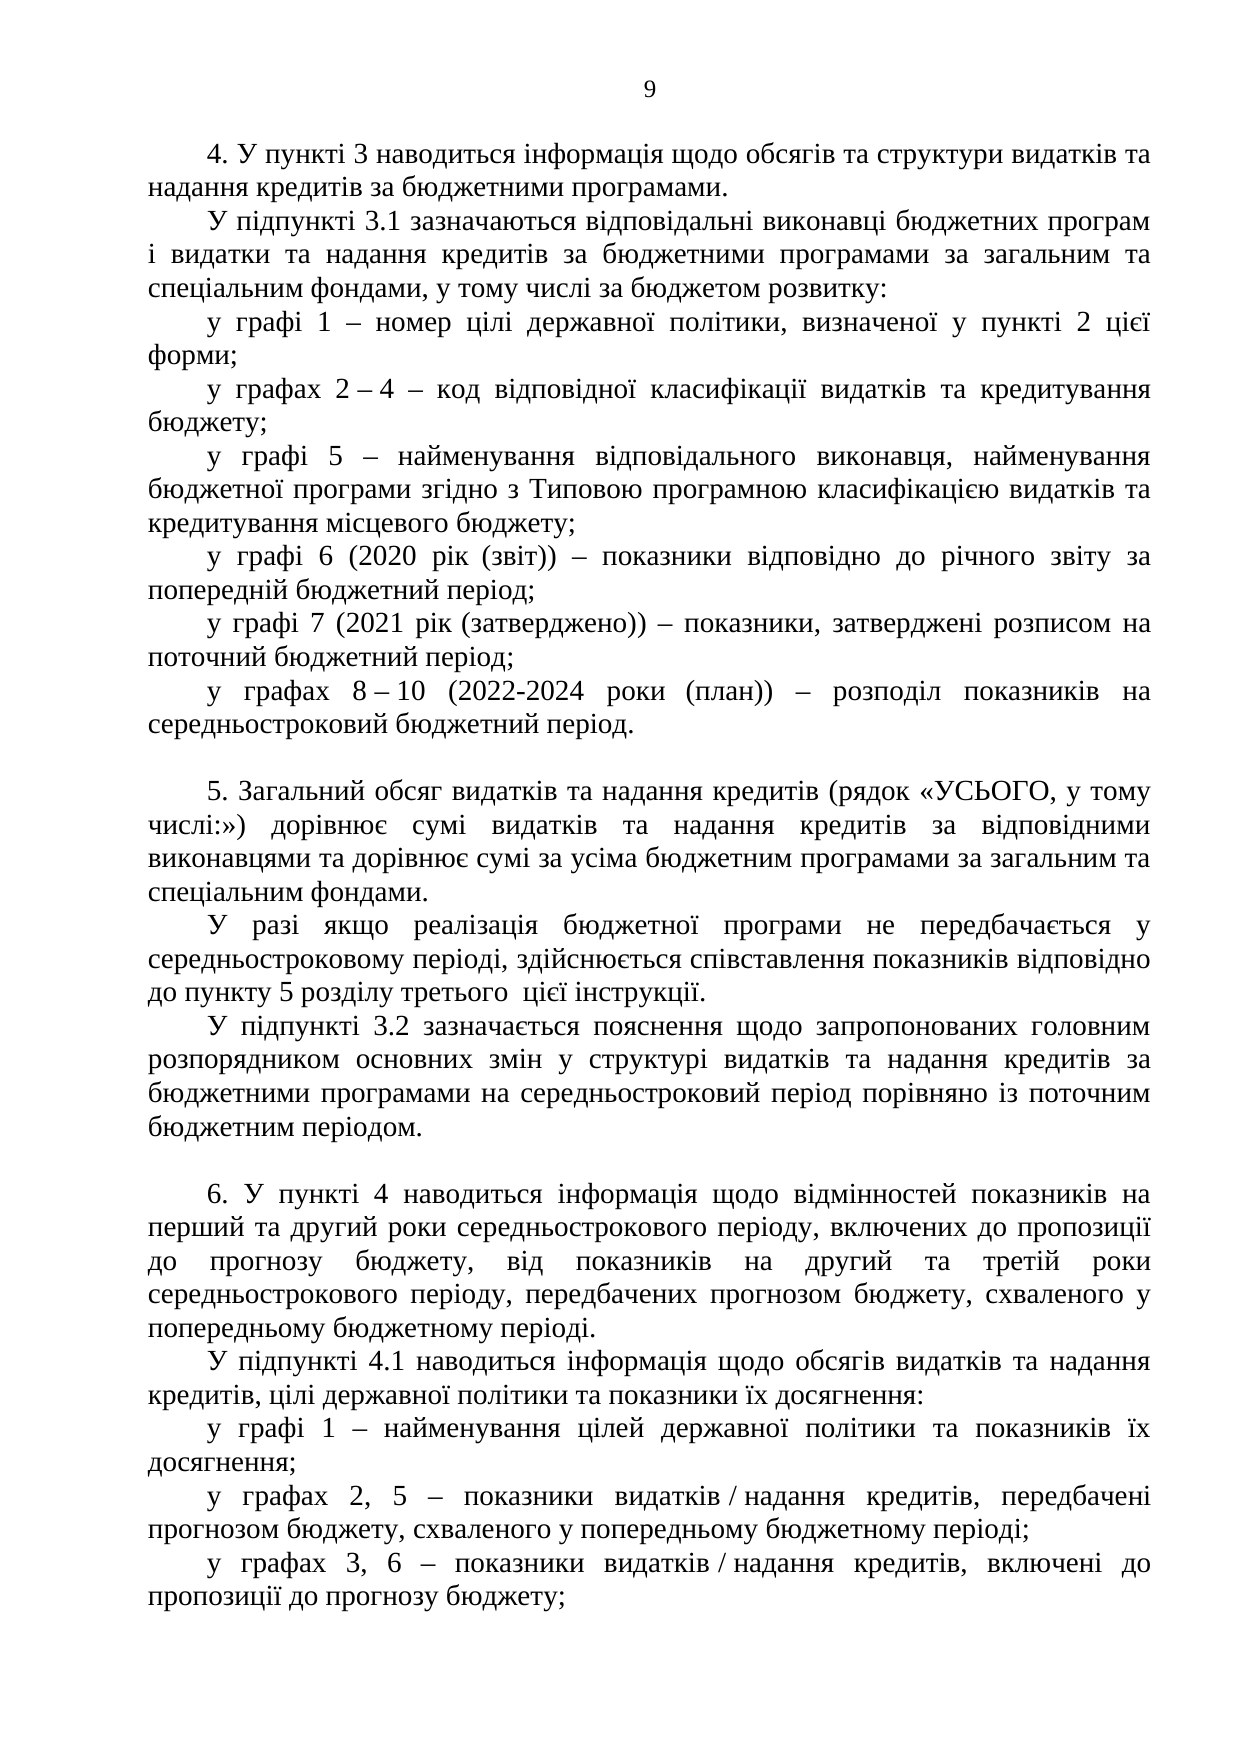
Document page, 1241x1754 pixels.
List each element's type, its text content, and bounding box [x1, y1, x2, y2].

text у графі 1 – номер цілі державної політики, визначеної у пункті 2 цієї форми; [148, 304, 1152, 371]
text у графах 2 – 4 – код відповідної класифікації видатків та кредитування бюджету; [148, 371, 1152, 438]
text 6. У пункті 4 наводиться інформація щодо відмінностей показників на перший та другий роки середньострокового періоду, включених до пропозиції до прогнозу бюджету, від показників на другий та третій роки середньострокового періоду, передбачених прогнозом бюджету, схваленого у попередньому бюджетному періоді. [148, 1176, 1152, 1343]
text У разі якщо реалізація бюджетної програми не передбачається у середньостроковому періоді, здійснюється співставлення показників відповідно до пункту 5 розділу третього цієї інструкції. [148, 907, 1152, 1008]
text У підпункті 3.2 зазначається пояснення щодо запропонованих головним розпорядником основних змін у структурі видатків та надання кредитів за бюджетними програмами на середньостроковий період порівняно із поточним бюджетним періодом. [148, 1008, 1152, 1142]
text у графі 6 (2020 рік (звіт)) – показники відповідно до річного звіту за попередній бюджетний період; [148, 538, 1152, 606]
text У підпункті 3.1 зазначаються відповідальні виконавці бюджетних програм і видатки та надання кредитів за бюджетними програмами за загальним та спеціальним фондами, у тому числі за бюджетом розвитку: [148, 203, 1152, 304]
text у графі 1 – найменування цілей державної політики та показників їх досягнення; [148, 1411, 1152, 1478]
text У підпункті 4.1 наводиться інформація щодо обсягів видатків та надання кредитів, цілі державної політики та показники їх досягнення: [148, 1343, 1152, 1411]
text у графах 2, 5 – показники видатків / надання кредитів, передбачені прогнозом бюджету, схваленого у попередньому бюджетному періоді; [148, 1478, 1152, 1545]
text у графах 8 – 10 (2022-2024 роки (план)) – розподіл показників на середньостроковий бюджетний період. [148, 673, 1152, 740]
text 5. Загальний обсяг видатків та надання кредитів (рядок «УСЬОГО, у тому числі:») дорівнює сумі видатків та надання кредитів за відповідними виконавцями та дорівнює сумі за усіма бюджетним програмами за загальним та спеціальним фондами. [148, 773, 1152, 907]
text 4. У пункті 3 наводиться інформація щодо обсягів та структури видатків та надання кредитів за бюджетними програмами. [148, 136, 1152, 203]
text у графі 7 (2021 рік (затверджено)) – показники, затверджені розписом на поточний бюджетний період; [148, 606, 1152, 673]
text у графі 5 – найменування відповідального виконавця, найменування бюджетної програми згідно з Типовою програмною класифікацією видатків та кредитування місцевого бюджету; [148, 438, 1152, 538]
text у графах 3, 6 – показники видатків / надання кредитів, включені до пропозиції до прогнозу бюджету; [148, 1545, 1152, 1612]
